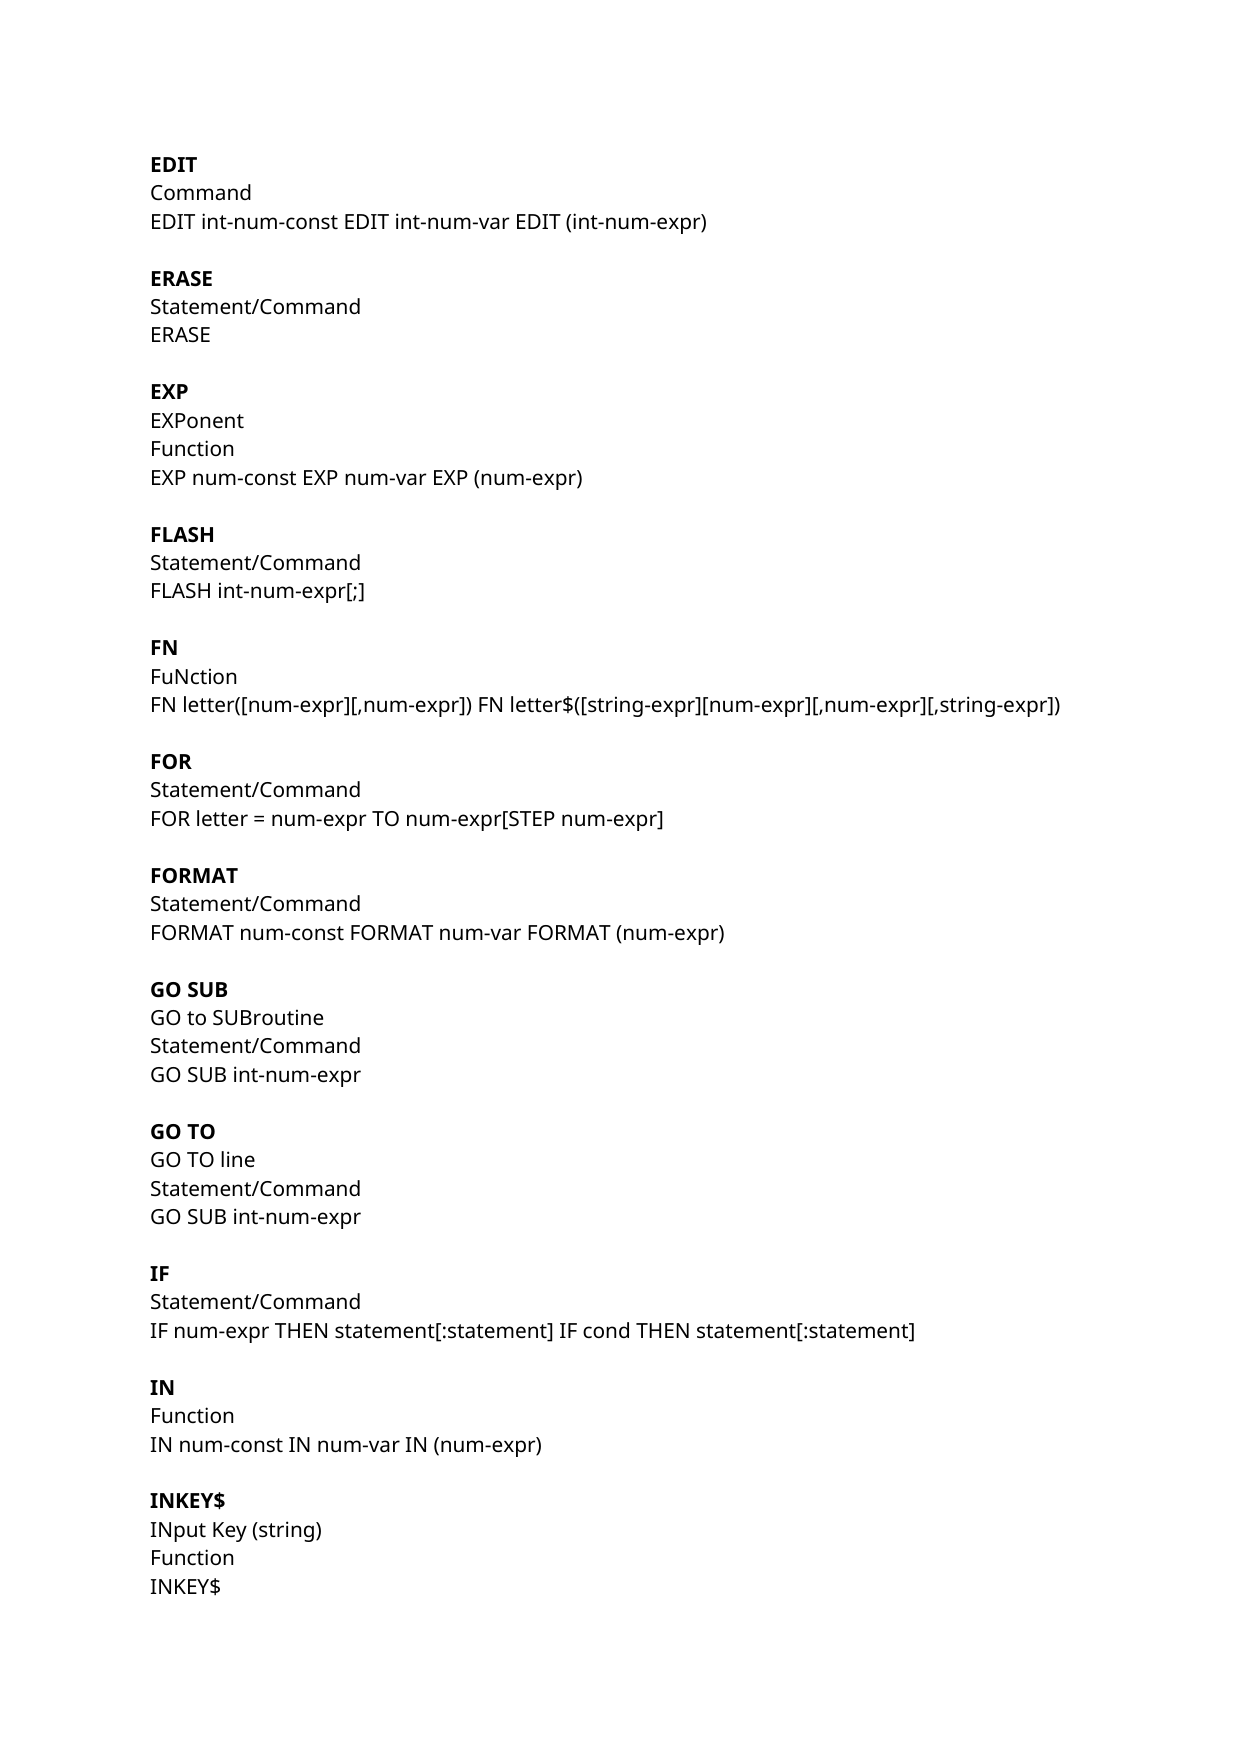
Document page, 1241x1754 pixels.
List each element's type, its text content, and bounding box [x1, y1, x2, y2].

text Statement/Command [150, 1174, 1090, 1202]
text FLASH [150, 520, 1090, 548]
text IN [150, 1373, 1090, 1401]
text FLASH int-num-expr[;] [150, 577, 1090, 605]
text IN num-const IN num-var IN (num-expr) [150, 1430, 1090, 1458]
text EXP [150, 377, 1090, 406]
text INKEY$ [150, 1572, 1090, 1600]
text FN [150, 633, 1090, 662]
text INKEY$ [150, 1487, 1090, 1515]
text INput Key (string) [150, 1515, 1090, 1543]
text Function [150, 434, 1090, 463]
text FORMAT num-const FORMAT num-var FORMAT (num-expr) [150, 918, 1090, 946]
text Statement/Command [150, 776, 1090, 804]
text Statement/Command [150, 292, 1090, 321]
text FN letter([num-expr][,num-expr]) FN letter$([string-expr][num-expr][,num-expr][,string-expr]) [150, 690, 1090, 719]
text Statement/Command [150, 889, 1090, 918]
text Statement/Command [150, 1287, 1090, 1316]
text Statement/Command [150, 1032, 1090, 1060]
text GO to SUBroutine [150, 1003, 1090, 1032]
text IF [150, 1259, 1090, 1287]
text Command [150, 178, 1090, 207]
text IF num-expr THEN statement[:statement] IF cond THEN statement[:statement] [150, 1316, 1090, 1344]
text GO SUB [150, 975, 1090, 1003]
text EXPonent [150, 406, 1090, 434]
text FOR letter = num-expr TO num-expr[STEP num-expr] [150, 804, 1090, 832]
text EDIT int-num-const EDIT int-num-var EDIT (int-num-expr) [150, 207, 1090, 235]
text EXP num-const EXP num-var EXP (num-expr) [150, 463, 1090, 491]
text GO TO line [150, 1145, 1090, 1174]
text ERASE [150, 321, 1090, 349]
text Function [150, 1543, 1090, 1572]
text GO SUB int-num-expr [150, 1202, 1090, 1231]
text FOR [150, 747, 1090, 776]
text Statement/Command [150, 548, 1090, 577]
text GO TO [150, 1117, 1090, 1145]
text Function [150, 1401, 1090, 1430]
text GO SUB int-num-expr [150, 1060, 1090, 1088]
text ERASE [150, 264, 1090, 292]
text EDIT [150, 150, 1090, 178]
text FORMAT [150, 861, 1090, 889]
text FuNction [150, 662, 1090, 690]
